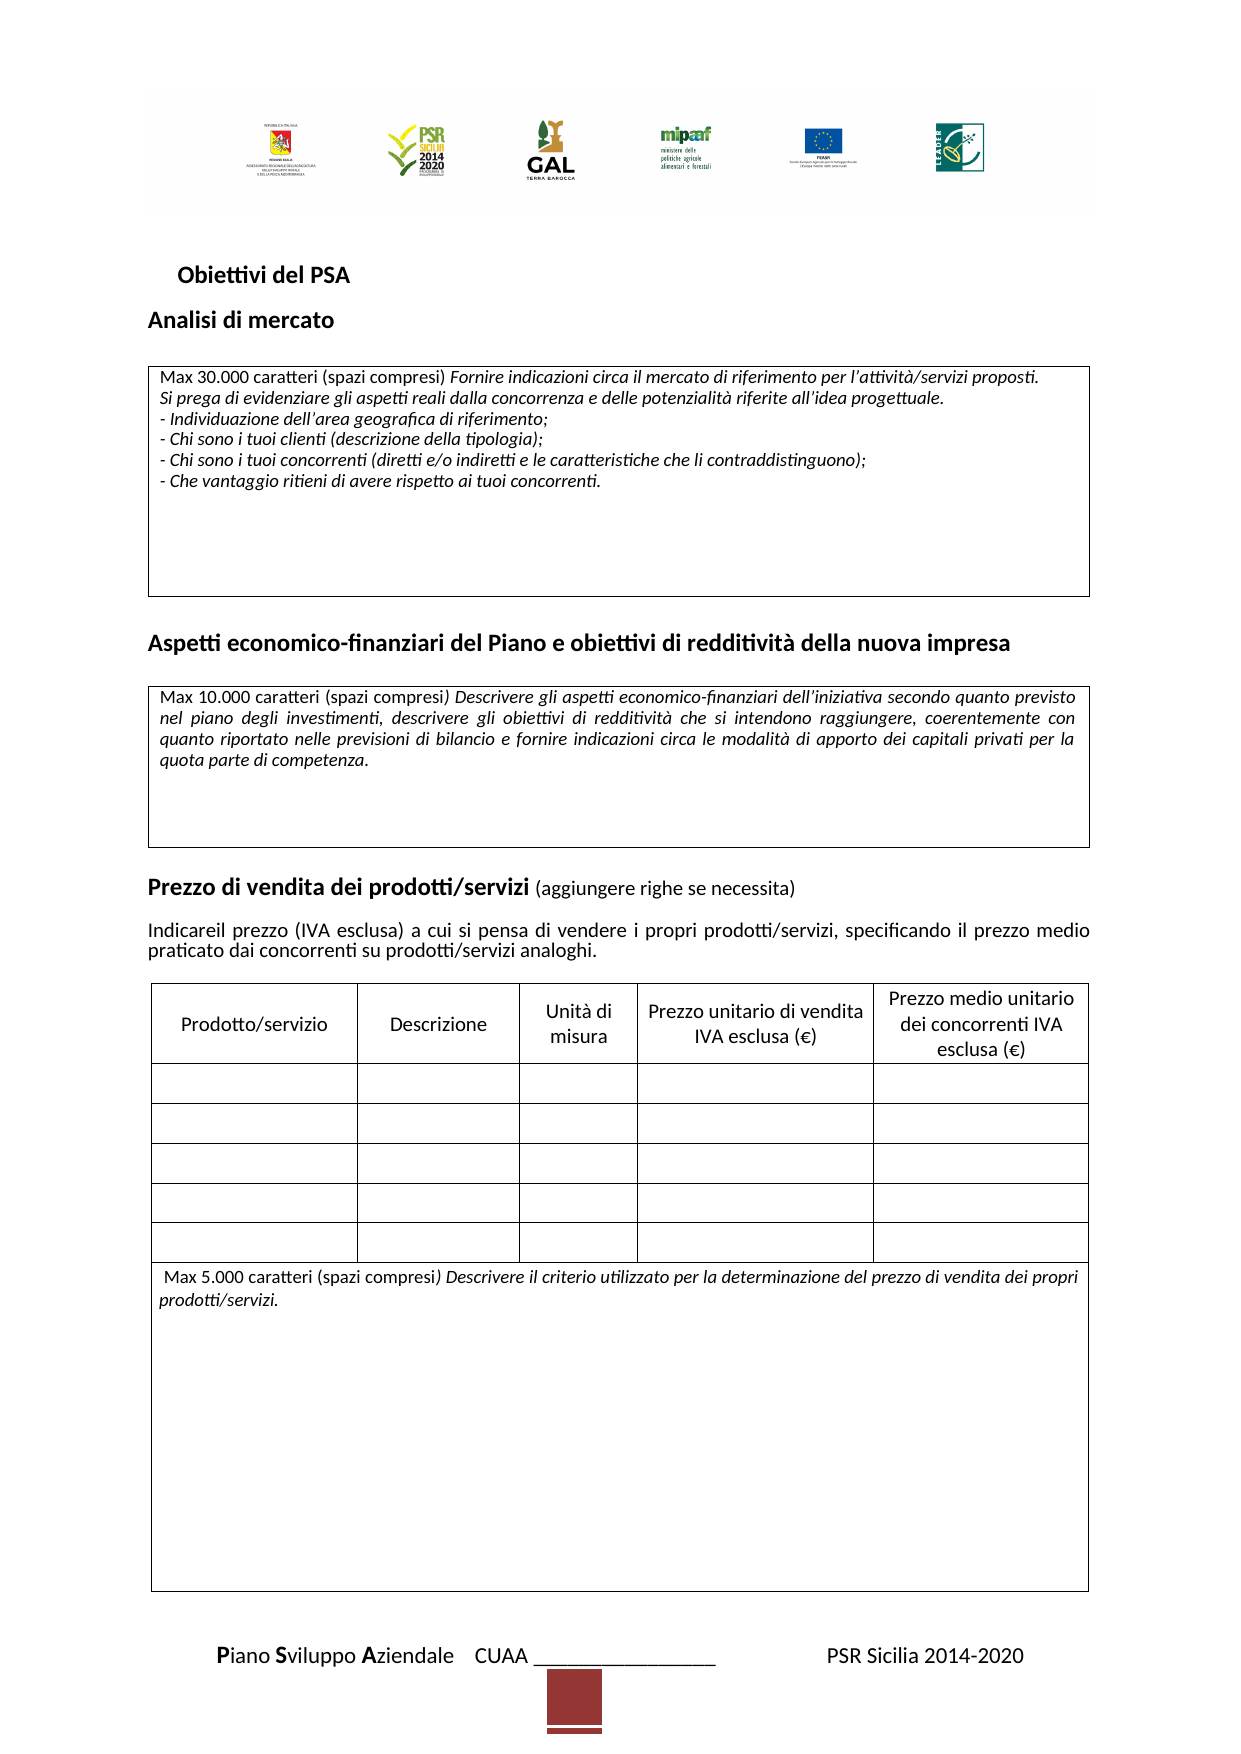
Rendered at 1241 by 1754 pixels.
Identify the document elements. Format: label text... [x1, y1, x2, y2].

table_cell [358, 1144, 519, 1182]
table_cell [520, 1184, 637, 1222]
text Aspetti economico-finanziari del Piano e obiettivi di redditività della nuova impresa [148, 627, 1093, 658]
table_cell [358, 1104, 519, 1143]
table_header Unità di misura [520, 984, 637, 1063]
table_cell [874, 1104, 1088, 1143]
table_cell [520, 1104, 637, 1143]
table_cell [520, 1223, 637, 1262]
table_cell [152, 1184, 357, 1222]
table_cell [358, 1064, 519, 1103]
table_cell [638, 1223, 873, 1262]
table_cell Max 5.000 caratteri (spazi compresi) Descrivere il criterio utilizzato per la determinazione del prezzo di vendita dei propri prodotti/servizi. [152, 1263, 1088, 1591]
table_cell [520, 1064, 637, 1103]
table_header Max 10.000 caratteri (spazi compresi) Descrivere gli aspetti economico-finanziari dell’iniziativa secondo quanto previsto nel piano degli investimenti, descrivere gli obiettivi di redditività che si intendono raggiungere, coerentemente con quanto riportato nelle previsioni di bilancio e fornire indicazioni circa le modalità di apporto dei capitali privati per la quota parte di competenza. [149, 687, 1089, 847]
table_cell [358, 1223, 519, 1262]
table_cell [358, 1184, 519, 1222]
table_cell [874, 1144, 1088, 1182]
table_cell [874, 1223, 1088, 1262]
table_cell [520, 1144, 637, 1182]
text Analisi di mercato [148, 304, 1093, 335]
text Obiettivi del PSA [177, 259, 1093, 289]
table_cell [638, 1064, 873, 1103]
table_header Prezzo medio unitario dei concorrenti IVA esclusa (€) [874, 984, 1088, 1063]
picture [147, 88, 1093, 213]
table_cell [152, 1104, 357, 1143]
table_cell [874, 1184, 1088, 1222]
table_header Descrizione [358, 984, 519, 1063]
table_cell [152, 1144, 357, 1182]
text Indicareil prezzo (IVA esclusa) a cui si pensa di vendere i propri prodotti/servizi, specificando il prezzo medio praticato dai concorrenti su prodotti/servizi analoghi. [148, 920, 1093, 962]
table_header Max 30.000 caratteri (spazi compresi) Fornire indicazioni circa il mercato di riferimento per l’attività/servizi proposti. Si prega di evidenziare gli aspetti reali dalla concorrenza e delle potenzialità riferite all’idea progettuale. - Individuazione dell’area geografica di riferimento; - Chi sono i tuoi clienti (descrizione della tipologia); - Chi sono i tuoi concorrenti (diretti e/o indiretti e le caratteristiche che li contraddistinguono); - Che vantaggio ritieni di avere rispetto ai tuoi concorrenti. [149, 367, 1089, 596]
table_header Prodotto/servizio [152, 984, 357, 1063]
table_cell [152, 1064, 357, 1103]
table_cell [152, 1223, 357, 1262]
text Prezzo di vendita dei prodotti/servizi (aggiungere righe se necessita) [148, 879, 1093, 899]
table_cell [874, 1064, 1088, 1103]
table_cell [638, 1104, 873, 1143]
table_header Prezzo unitario di vendita IVA esclusa (€) [638, 984, 873, 1063]
table_cell [638, 1184, 873, 1222]
table_cell [638, 1144, 873, 1182]
